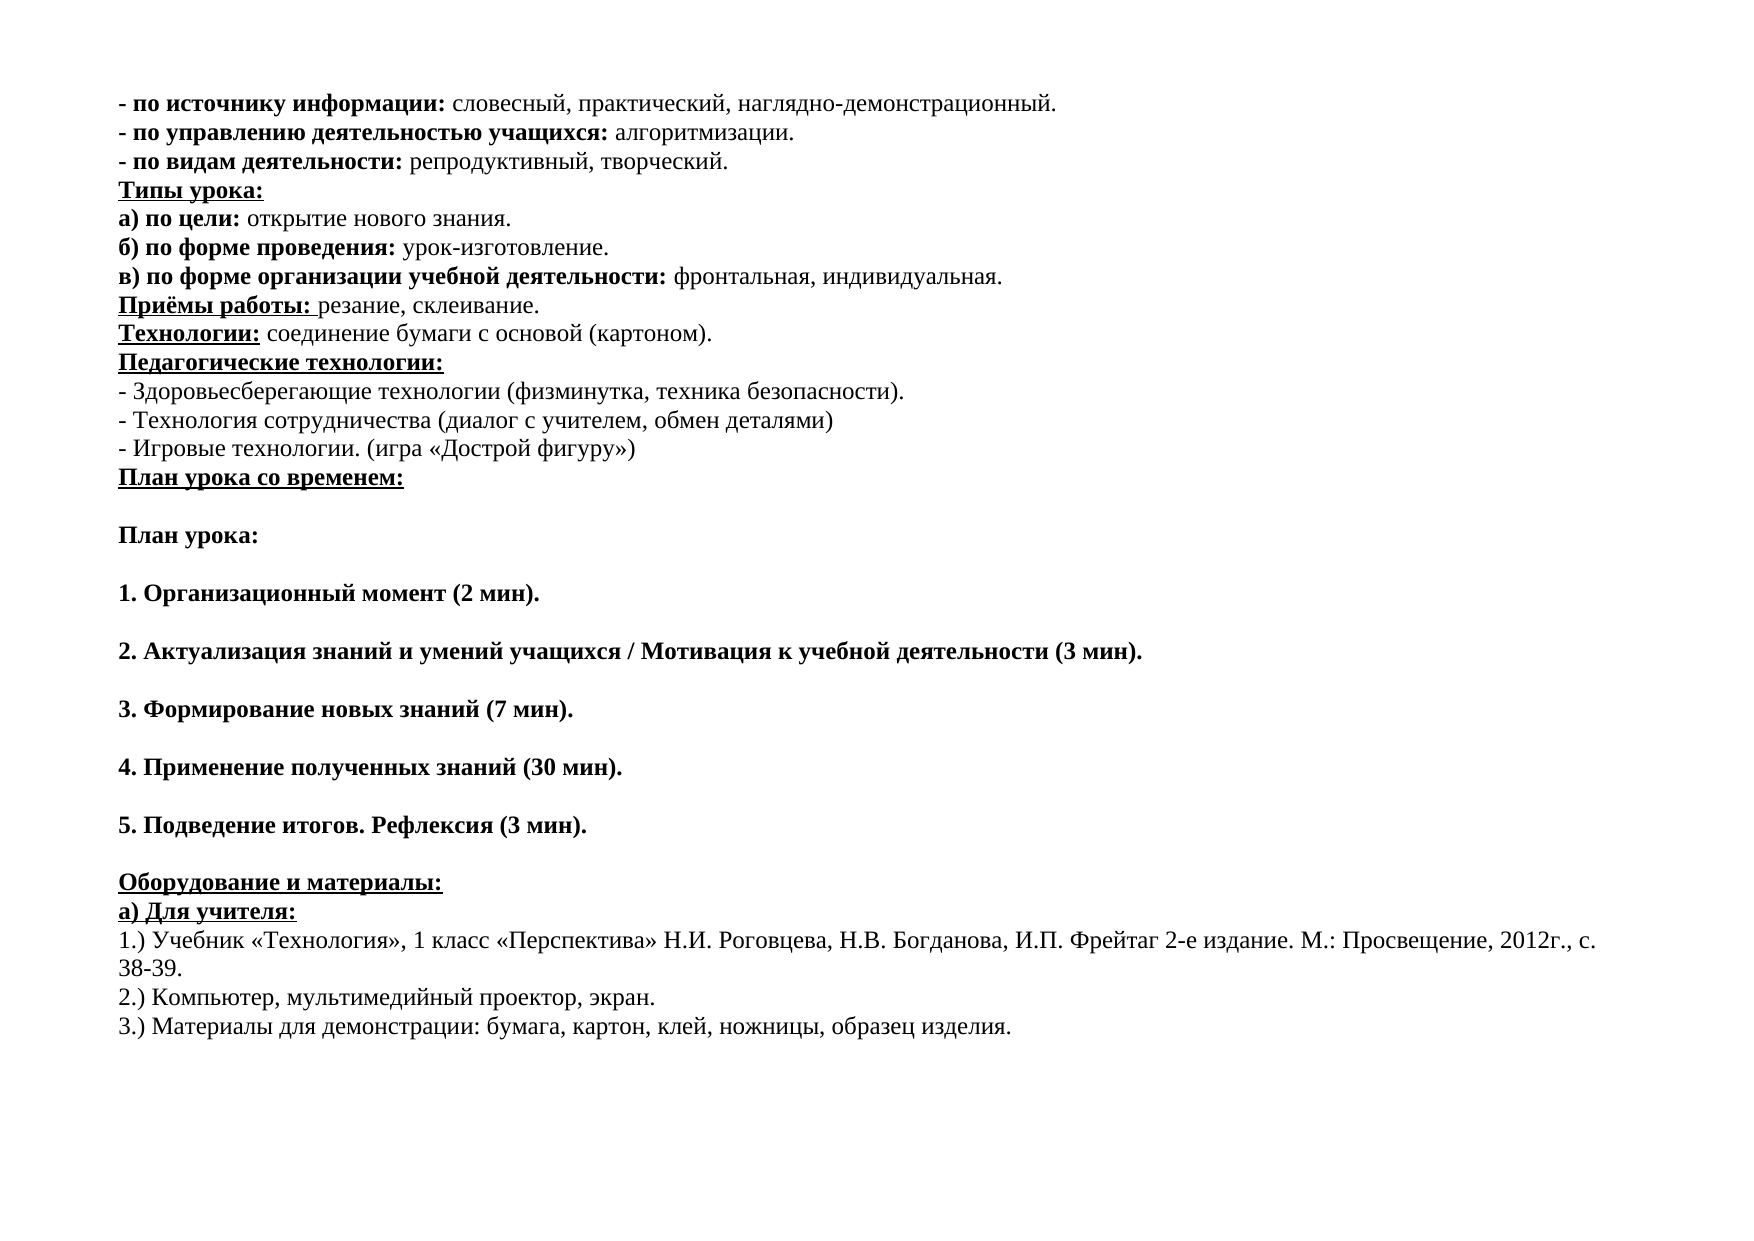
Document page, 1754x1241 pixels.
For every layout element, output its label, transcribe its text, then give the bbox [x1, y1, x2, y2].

text План урока со временем: [118, 462, 1636, 491]
text 2. Актуализация знаний и умений учащихся / Мотивация к учебной деятельности (3 мин). [118, 636, 1636, 665]
text 1. Организационный момент (2 мин). [118, 578, 1636, 607]
text - по видам деятельности: репродуктивный, творческий. [118, 146, 1636, 175]
text 5. Подведение итогов. Рефлексия (3 мин). [118, 810, 1636, 838]
text - Здоровьесберегающие технологии (физминутка, техника безопасности). [118, 376, 1636, 405]
text Технологии: соединение бумаги с основой (картоном). [118, 318, 1636, 347]
text Педагогические технологии: [118, 347, 1636, 376]
text 3. Формирование новых знаний (7 мин). [118, 694, 1636, 723]
text 2.) Компьютер, мультимедийный проектор, экран. [118, 982, 1636, 1011]
text в) по форме организации учебной деятельности: фронтальная, индивидуальная. [118, 261, 1636, 290]
text - по управлению деятельностью учащихся: алгоритмизации. [118, 117, 1636, 146]
text Типы урока: [118, 175, 1636, 203]
text б) по форме проведения: урок-изготовление. [118, 232, 1636, 261]
text - Технология сотрудничества (диалог с учителем, обмен деталями) [118, 405, 1636, 433]
text Оборудование и материалы: [118, 867, 1636, 896]
text Приёмы работы: резание, склеивание. [118, 290, 1636, 318]
text План урока: [118, 520, 1636, 549]
text 3.) Материалы для демонстрации: бумага, картон, клей, ножницы, образец изделия. [118, 1011, 1636, 1040]
text 1.) Учебник «Технология», 1 класс «Перспектива» Н.И. Роговцева, Н.В. Богданова, И.П. Фрейтаг 2-е издание. М.: Просвещение, 2012г., с. 38-39. [118, 925, 1636, 982]
text 4. Применение полученных знаний (30 мин). [118, 752, 1636, 781]
text а) по цели: открытие нового знания. [118, 203, 1636, 232]
text - по источнику информации: словесный, практический, наглядно-демонстрационный. [118, 88, 1636, 117]
text - Игровые технологии. (игра «Дострой фигуру») [118, 433, 1636, 462]
text а) Для учителя: [118, 896, 1636, 925]
